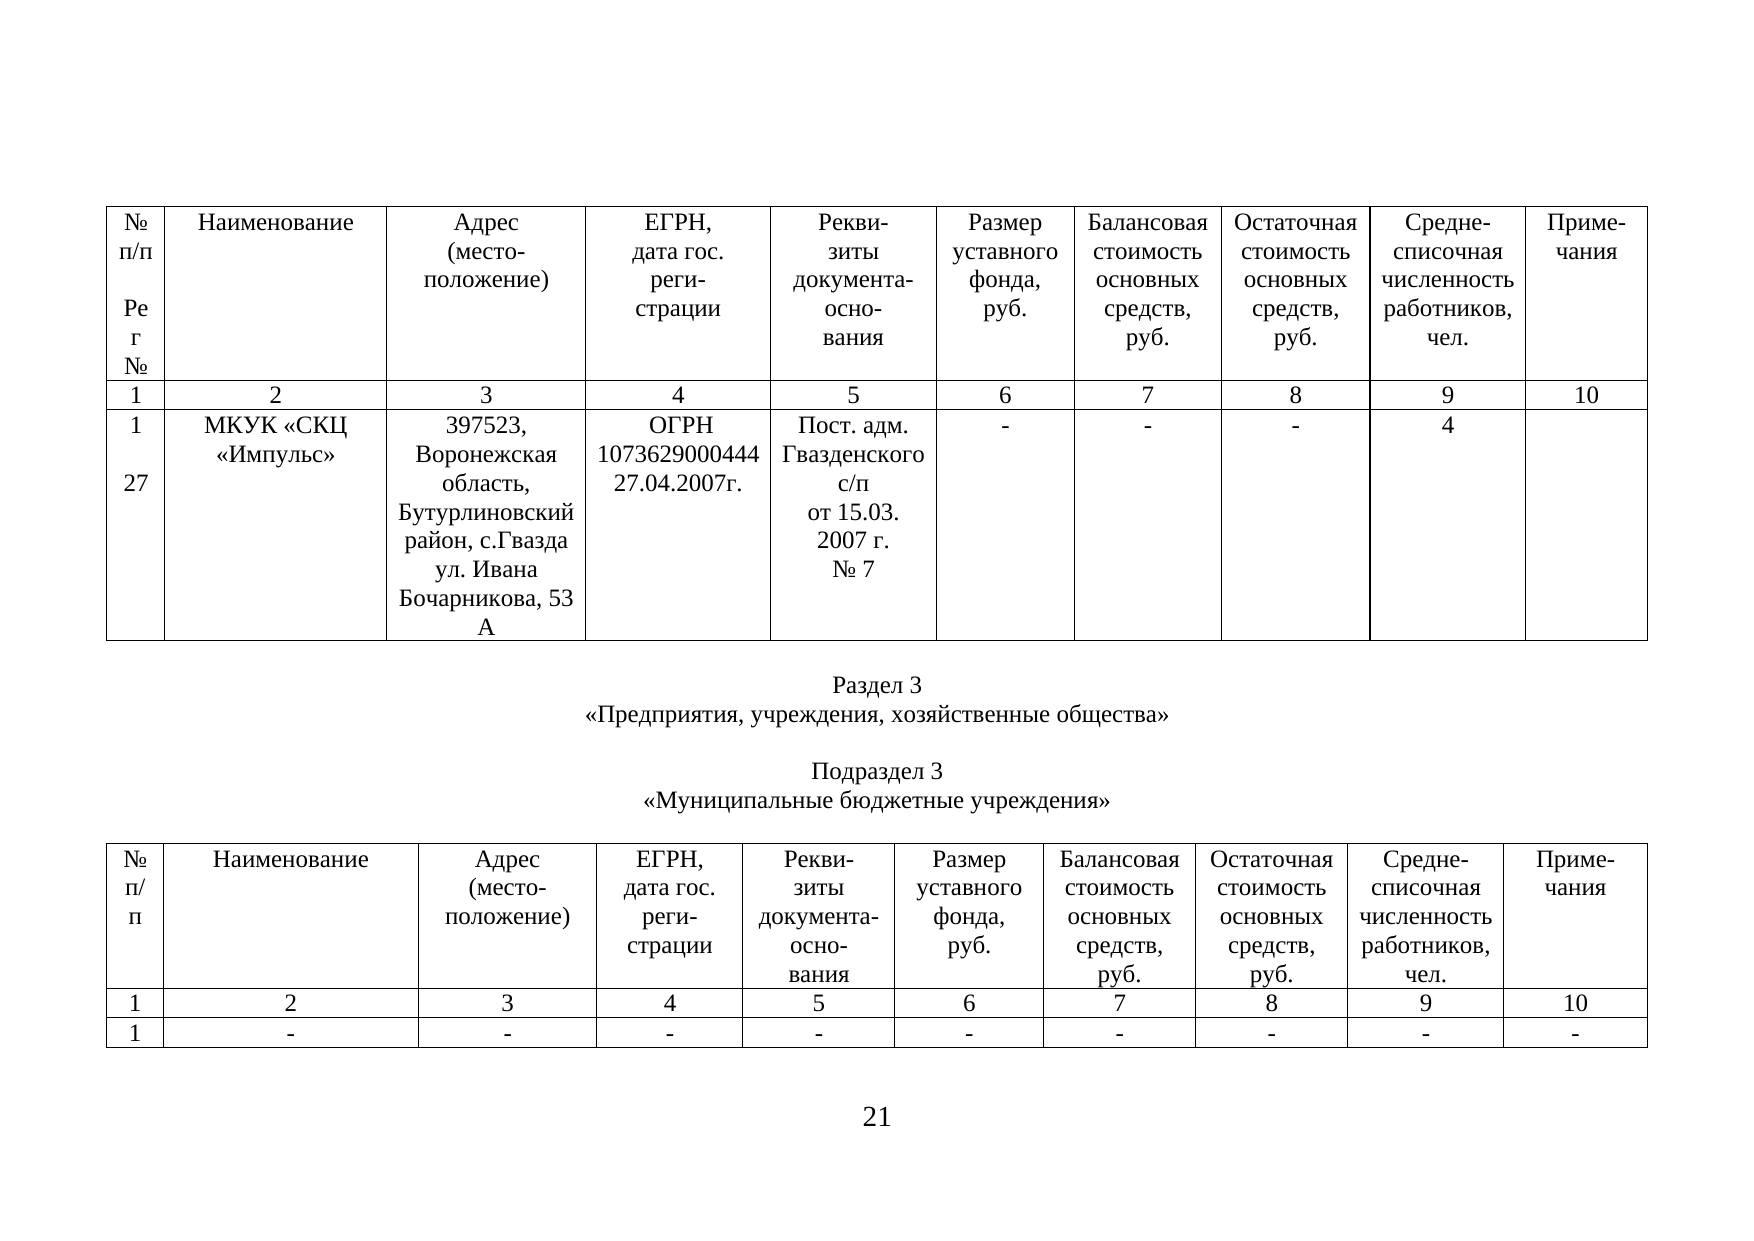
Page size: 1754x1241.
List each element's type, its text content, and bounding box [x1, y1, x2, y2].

table_cell 10 [1504, 989, 1647, 1017]
table_cell - [1222, 410, 1369, 640]
table_header № п/п Рег № [107, 207, 164, 379]
table_cell 5 [771, 381, 936, 409]
table_header Рекви- зиты документа- осно- вания [771, 207, 936, 379]
table_cell [1526, 410, 1647, 640]
table_cell 3 [387, 381, 585, 409]
table_cell 7 [1044, 989, 1195, 1017]
table_cell 397523, Воронежская область, Бутурлиновский район, с.Гвазда ул. Ивана Бочарникова, 53 А [387, 410, 585, 640]
table_header Приме- чания [1504, 844, 1647, 987]
table_header Средне- списочная численность работников, чел. [1348, 844, 1503, 987]
table_header Балансовая стоимость основных средств, руб. [1075, 207, 1221, 379]
table_cell 1 [107, 989, 163, 1017]
table_cell - [1044, 1018, 1195, 1047]
table_header № п/п [107, 844, 163, 987]
table_cell 8 [1196, 989, 1347, 1017]
table_cell - [419, 1018, 596, 1047]
table_cell - [1196, 1018, 1347, 1047]
table_cell - [597, 1018, 742, 1047]
table_cell 1 [107, 1018, 163, 1047]
table_cell МКУК «СКЦ «Импульс» [165, 410, 386, 640]
table_cell 4 [597, 989, 742, 1017]
text Подраздел 3 [118, 756, 1636, 785]
table_cell ОГРН 1073629000444 27.04.2007г. [586, 410, 770, 640]
table_cell - [743, 1018, 894, 1047]
table_header Остаточная стоимость основных средств, руб. [1222, 207, 1369, 379]
table_header Приме- чания [1526, 207, 1647, 379]
table_cell 7 [1075, 381, 1221, 409]
table_header Остаточная стоимость основных средств, руб. [1196, 844, 1347, 987]
table_cell 1 [107, 381, 164, 409]
table_cell 5 [743, 989, 894, 1017]
table_cell - [937, 410, 1074, 640]
table_cell - [1075, 410, 1221, 640]
table_header Размер уставного фонда, руб. [937, 207, 1074, 379]
table_header Балансовая стоимость основных средств, руб. [1044, 844, 1195, 987]
table_header Наименование [165, 207, 386, 379]
table_cell 4 [1371, 410, 1525, 640]
table_header ЕГРН, дата гос. реги- страции [586, 207, 770, 379]
table_cell 9 [1348, 989, 1503, 1017]
text Раздел 3 [118, 670, 1636, 699]
text «Муниципальные бюджетные учреждения» [118, 785, 1636, 814]
table_cell Пост. адм. Гвазденского с/п от 15.03. 2007 г. № 7 [771, 410, 936, 640]
table_cell 10 [1526, 381, 1647, 409]
table_header Адрес (место- положение) [419, 844, 596, 987]
table_header Наименование [164, 844, 418, 987]
table_cell 2 [164, 989, 418, 1017]
table_header Адрес (место- положение) [387, 207, 585, 379]
table_cell - [1504, 1018, 1647, 1047]
table_header Рекви- зиты документа- осно- вания [743, 844, 894, 987]
table_header Размер уставного фонда, руб. [895, 844, 1043, 987]
table_header ЕГРН, дата гос. реги- страции [597, 844, 742, 987]
table_cell - [164, 1018, 418, 1047]
table_cell - [1348, 1018, 1503, 1047]
table_cell 6 [937, 381, 1074, 409]
table_header Средне- списочная численность работников, чел. [1371, 207, 1525, 379]
table_cell 9 [1371, 381, 1525, 409]
table_cell - [895, 1018, 1043, 1047]
table_cell 6 [895, 989, 1043, 1017]
text «Предприятия, учреждения, хозяйственные общества» [118, 699, 1636, 728]
table_cell 4 [586, 381, 770, 409]
table_cell 8 [1222, 381, 1369, 409]
table_cell 1 27 [107, 410, 164, 640]
table_cell 3 [419, 989, 596, 1017]
table_cell 2 [165, 381, 386, 409]
